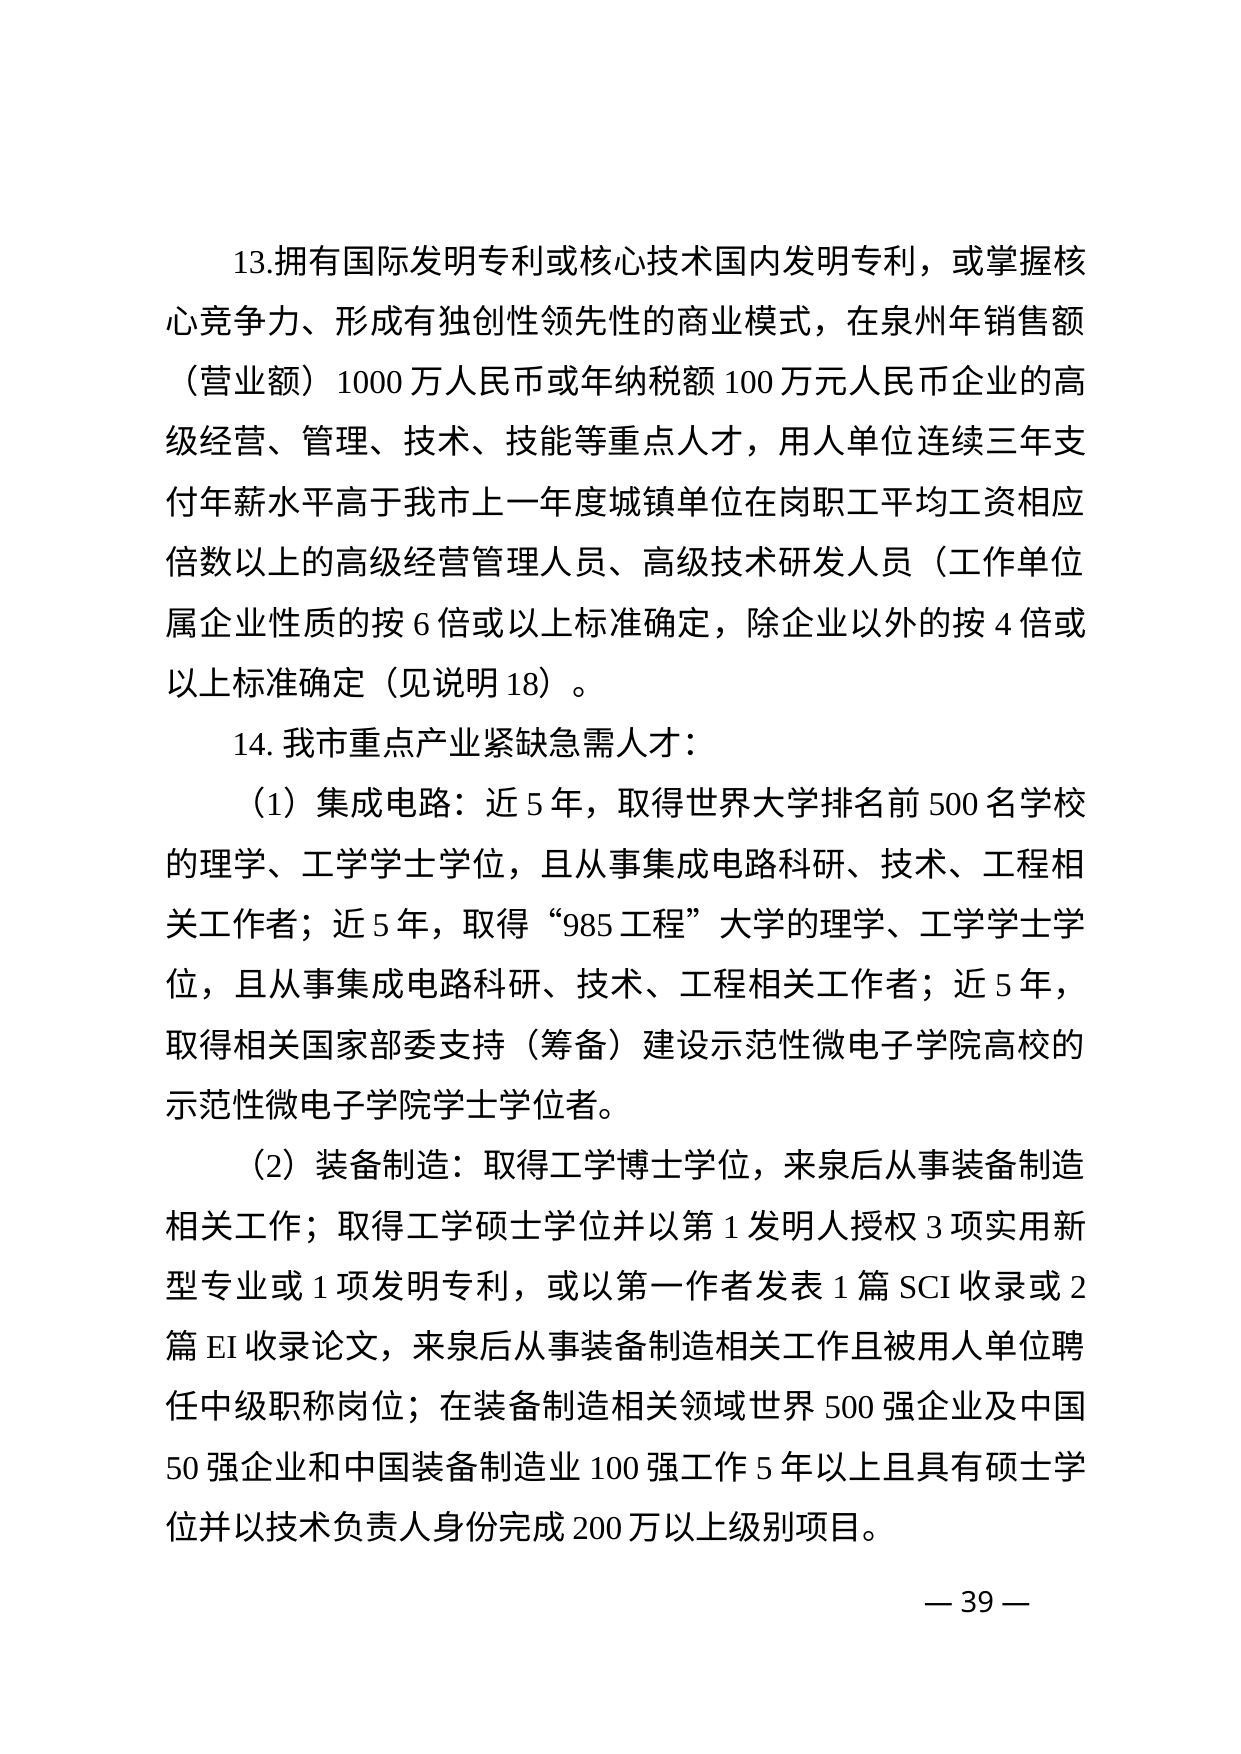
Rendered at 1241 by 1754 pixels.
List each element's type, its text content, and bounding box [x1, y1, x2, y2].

text （1）集成电路：近5年，取得世界大学排名前500名学校的理学、工学学士学位，且从事集成电路科研、技术、工程相关工作者；近5年，取得“985工程”大学的理学、工学学士学位，且从事集成电路科研、技术、工程相关工作者；近5年，取得相关国家部委支持（筹备）建设示范性微电子学院高校的示范性微电子学院学士学位者。 [165, 771, 1087, 1133]
text 13.拥有国际发明专利或核心技术国内发明专利，或掌握核心竞争力、形成有独创性领先性的商业模式，在泉州年销售额（营业额）1000万人民币或年纳税额100万元人民币企业的高级经营、管理、技术、技能等重点人才，用人单位连续三年支付年薪水平高于我市上一年度城镇单位在岗职工平均工资相应倍数以上的高级经营管理人员、高级技术研发人员（工作单位属企业性质的按6倍或以上标准确定，除企业以外的按4倍或以上标准确定（见说明18）。 [165, 228, 1087, 711]
text 14. 我市重点产业紧缺急需人才： [165, 711, 1087, 771]
text （2）装备制造：取得工学博士学位，来泉后从事装备制造相关工作；取得工学硕士学位并以第1发明人授权3项实用新型专业或1项发明专利，或以第一作者发表1篇SCI收录或2篇EI收录论文，来泉后从事装备制造相关工作且被用人单位聘任中级职称岗位；在装备制造相关领域世界500强企业及中国50强企业和中国装备制造业100强工作5年以上且具有硕士学位并以技术负责人身份完成200万以上级别项目。 [165, 1133, 1087, 1555]
